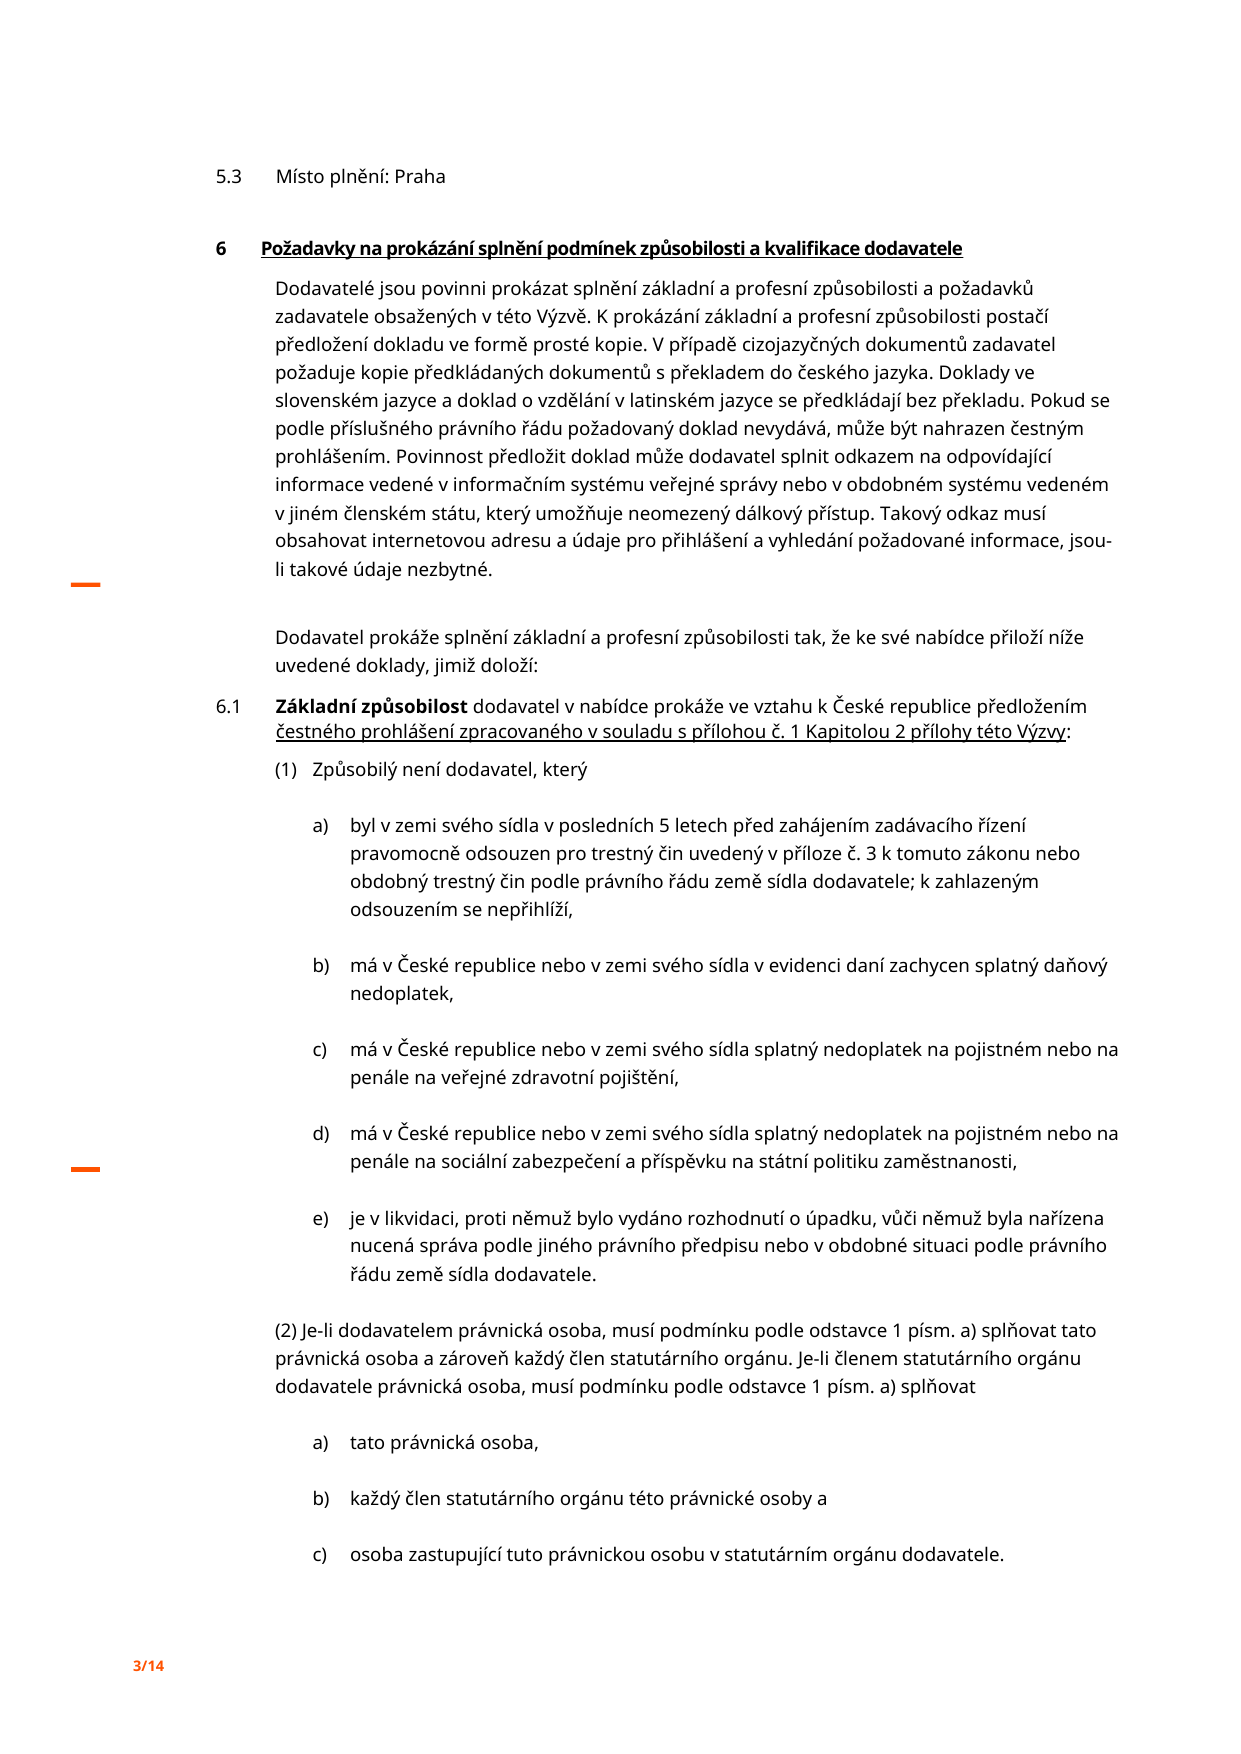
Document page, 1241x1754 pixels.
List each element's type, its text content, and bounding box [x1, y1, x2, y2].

text Dodavatelé jsou povinni prokázat splnění základní a profesní způsobilosti a požadavků zadavatele obsažených v této Výzvě. K prokázání základní a profesní způsobilosti postačí předložení dokladu ve formě prosté kopie. V případě cizojazyčných dokumentů zadavatel požaduje kopie předkládaných dokumentů s překladem do českého jazyka. Doklady ve slovenském jazyce a doklad o vzdělání v latinském jazyce se předkládají bez překladu. Pokud se podle příslušného právního řádu požadovaný doklad nevydává, může být nahrazen čestným prohlášením. Povinnost předložit doklad může dodavatel splnit odkazem na odpovídající informace vedené v informačním systému veřejné správy nebo v obdobném systému vedeném v jiném členském státu, který umožňuje neomezený dálkový přístup. Takový odkaz musí obsahovat internetovou adresu a údaje pro přihlášení a vyhledání požadované informace, jsou-li takové údaje nezbytné. [275, 276, 1122, 581]
text (2) Je-li dodavatelem právnická osoba, musí podmínku podle odstavce 1 písm. a) splňovat tato právnická osoba a zároveň každý člen statutárního orgánu. Je-li členem statutárního orgánu dodavatele právnická osoba, musí podmínku podle odstavce 1 písm. a) splňovat [275, 1317, 1122, 1398]
list je v likvidaci, proti němuž bylo vydáno rozhodnutí o úpadku, vůči němuž byla nařízena nucená správa podle jiného právního předpisu nebo v obdobné situaci podle právního řádu země sídla dodavatele. [312, 1205, 1122, 1286]
subtitle Základní způsobilost dodavatel v nabídce prokáže ve vztahu k České republice předložením čestného prohlášení zpracovaného v souladu s přílohou č. 1 Kapitolou 2 přílohy této Výzvy: [216, 693, 1122, 744]
list osoba zastupující tuto právnickou osobu v statutárním orgánu dodavatele. [312, 1541, 1122, 1567]
list tato právnická osoba, [312, 1429, 1122, 1454]
subtitle Místo plnění: Praha [216, 164, 1122, 189]
list Způsobilý není dodavatel, který [275, 756, 1122, 782]
list má v České republice nebo v zemi svého sídla v evidenci daní zachycen splatný daňový nedoplatek, [312, 953, 1122, 1006]
list každý člen statutárního orgánu této právnické osoby a [312, 1485, 1122, 1511]
list byl v zemi svého sídla v posledních 5 letech před zahájením zadávacího řízení pravomocně odsouzen pro trestný čin uvedený v příloze č. 3 k tomuto zákonu nebo obdobný trestný čin podle právního řádu země sídla dodavatele; k zahlazeným odsouzením se nepřihlíží, [312, 812, 1122, 922]
text Dodavatel prokáže splnění základní a profesní způsobilosti tak, že ke své nabídce přiloží níže uvedené doklady, jimiž doloží: [275, 624, 1122, 678]
subtitle Požadavky na prokázání splnění podmínek způsobilosti a kvalifikace dodavatele [216, 235, 1122, 261]
list má v České republice nebo v zemi svého sídla splatný nedoplatek na pojistném nebo na penále na sociální zabezpečení a příspěvku na státní politiku zaměstnanosti, [312, 1121, 1122, 1174]
list má v České republice nebo v zemi svého sídla splatný nedoplatek na pojistném nebo na penále na veřejné zdravotní pojištění, [312, 1037, 1122, 1090]
